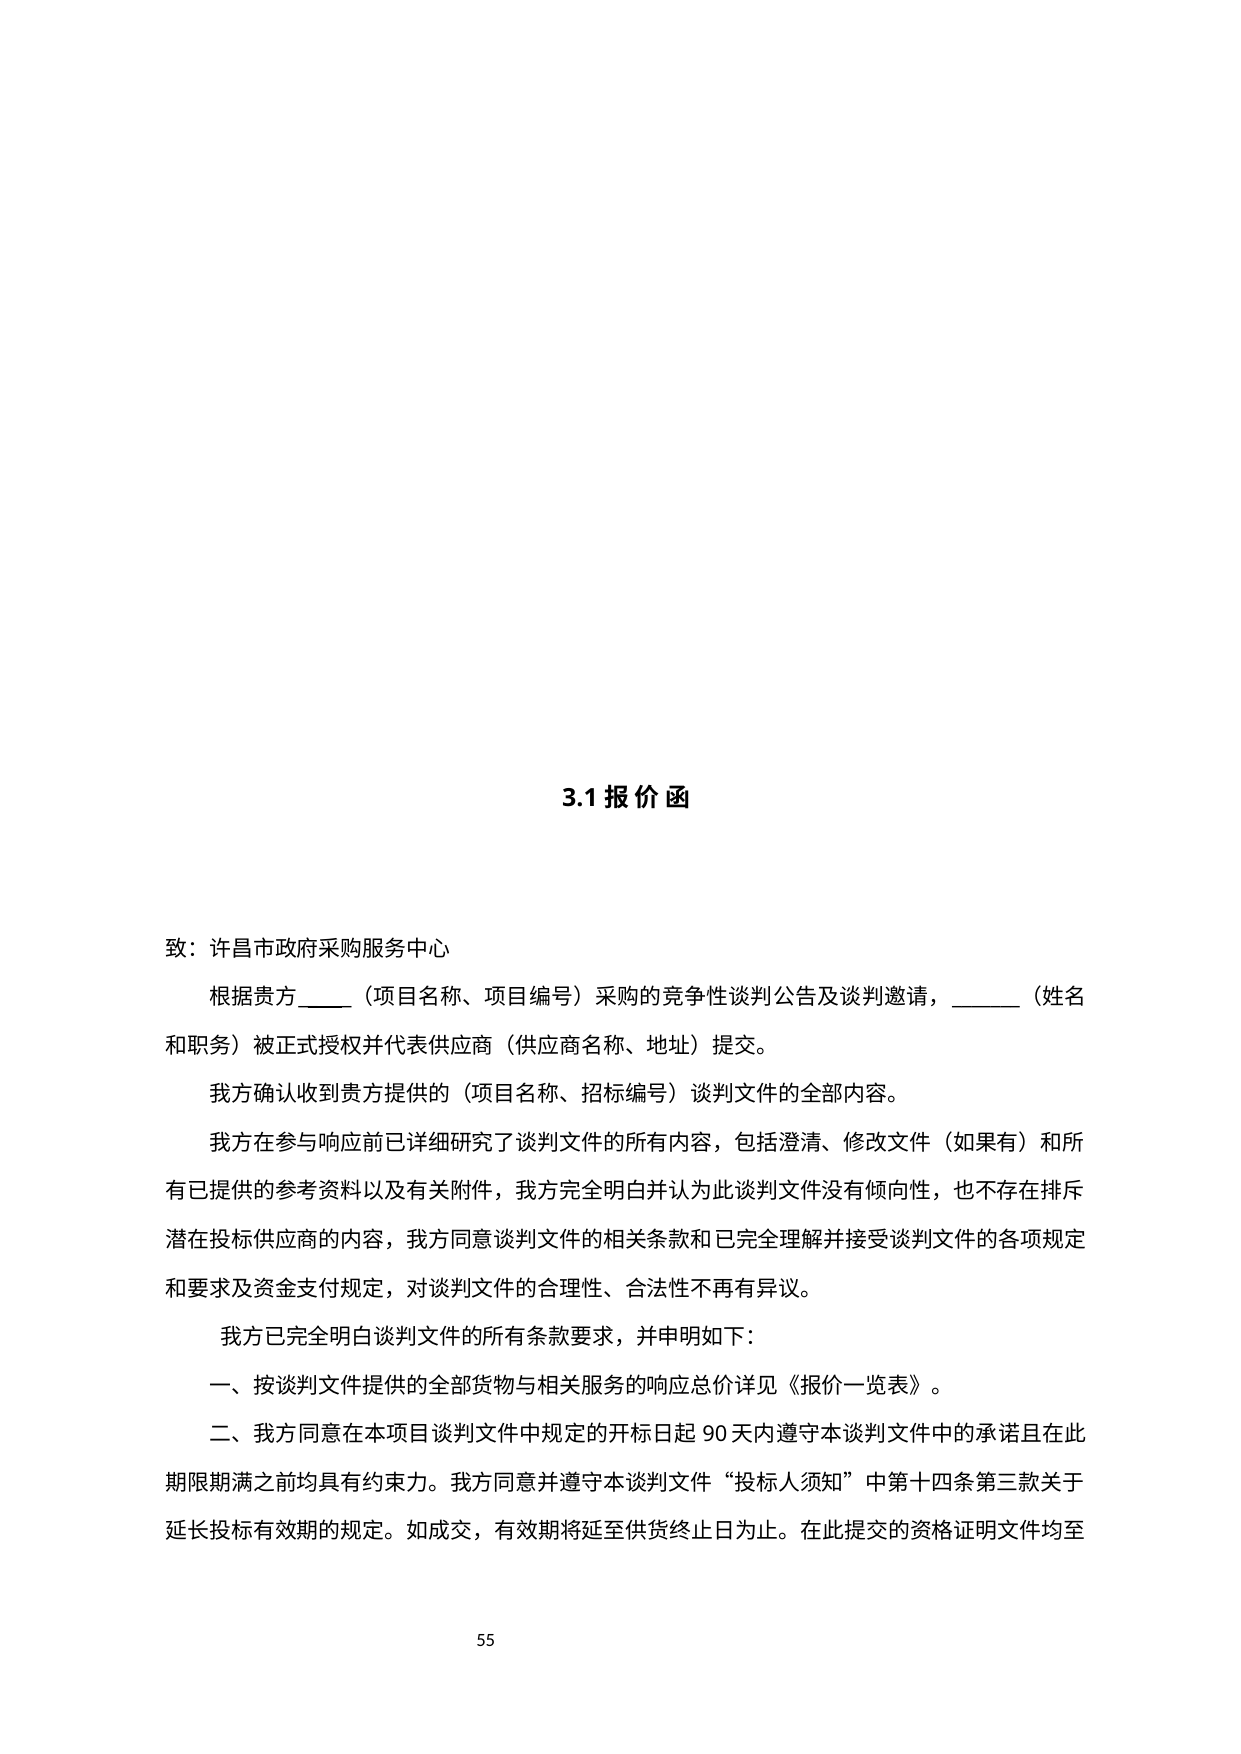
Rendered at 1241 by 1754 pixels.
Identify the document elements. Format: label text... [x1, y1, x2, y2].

text 3.1 报 价 函 [165, 763, 1087, 828]
text 我方在参与响应前已详细研究了谈判文件的所有内容，包括澄清、修改文件（如果有）和所有已提供的参考资料以及有关附件，我方完全明白并认为此谈判文件没有倾向性，也不存在排斥潜在投标供应商的内容，我方同意谈判文件的相关条款和已完全理解并接受谈判文件的各项规定和要求及资金支付规定，对谈判文件的合理性、合法性不再有异议。 [165, 1124, 1087, 1303]
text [165, 1416, 1087, 1546]
text 我方已完全明白谈判文件的所有条款要求，并申明如下： [165, 1319, 1087, 1351]
text 致：许昌市政府采购服务中心 [165, 931, 1087, 963]
text 我方确认收到贵方提供的（项目名称、招标编号）谈判文件的全部内容。 [165, 1076, 1087, 1108]
text 一、按谈判文件提供的全部货物与相关服务的响应总价详见《报价一览表》。 [165, 1367, 1087, 1400]
text 根据贵方__ _（项目名称、项目编号）采购的竞争性谈判公告及谈判邀请，_______（姓名和职务）被正式授权并代表供应商（供应商名称、地址）提交。 [165, 979, 1087, 1060]
